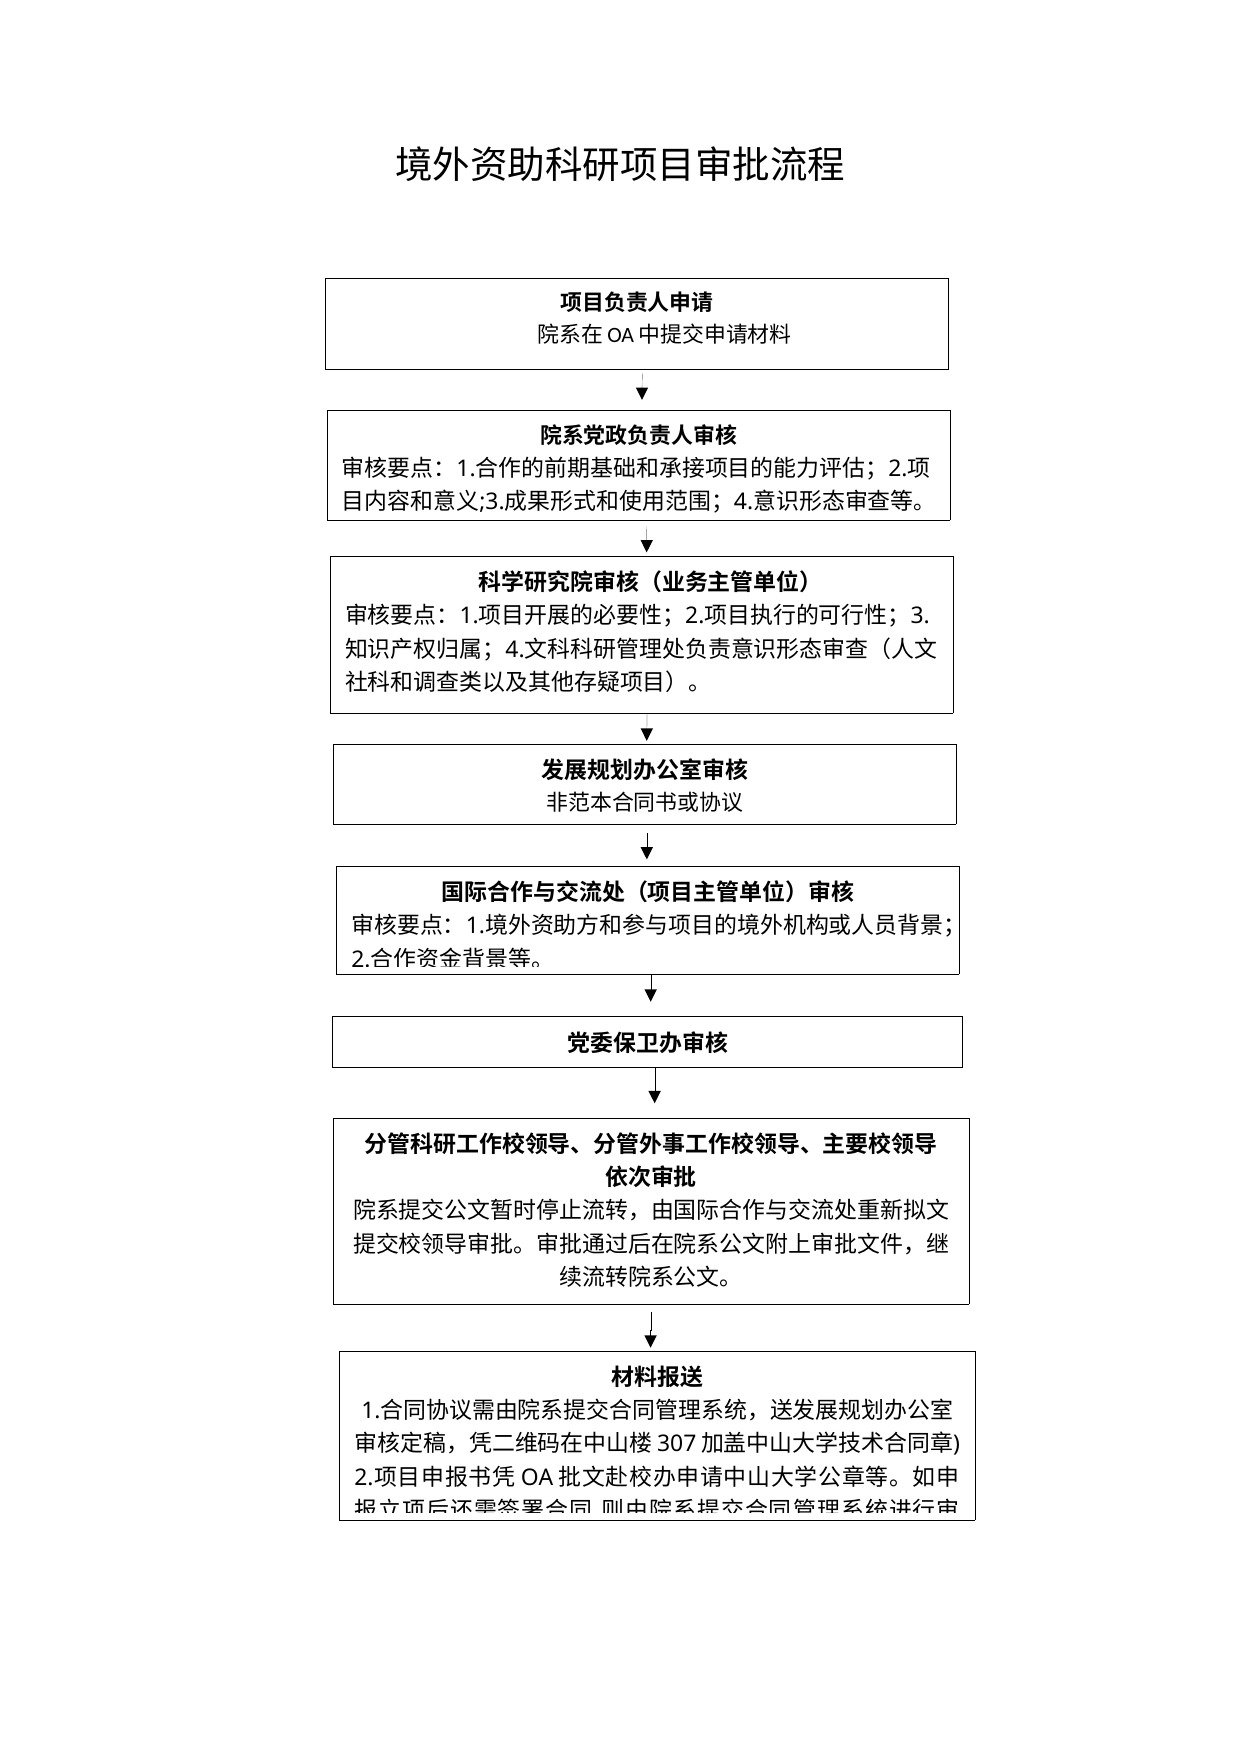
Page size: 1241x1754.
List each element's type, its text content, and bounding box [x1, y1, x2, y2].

text 境外资助科研项目审批流程 [118, 129, 1122, 194]
